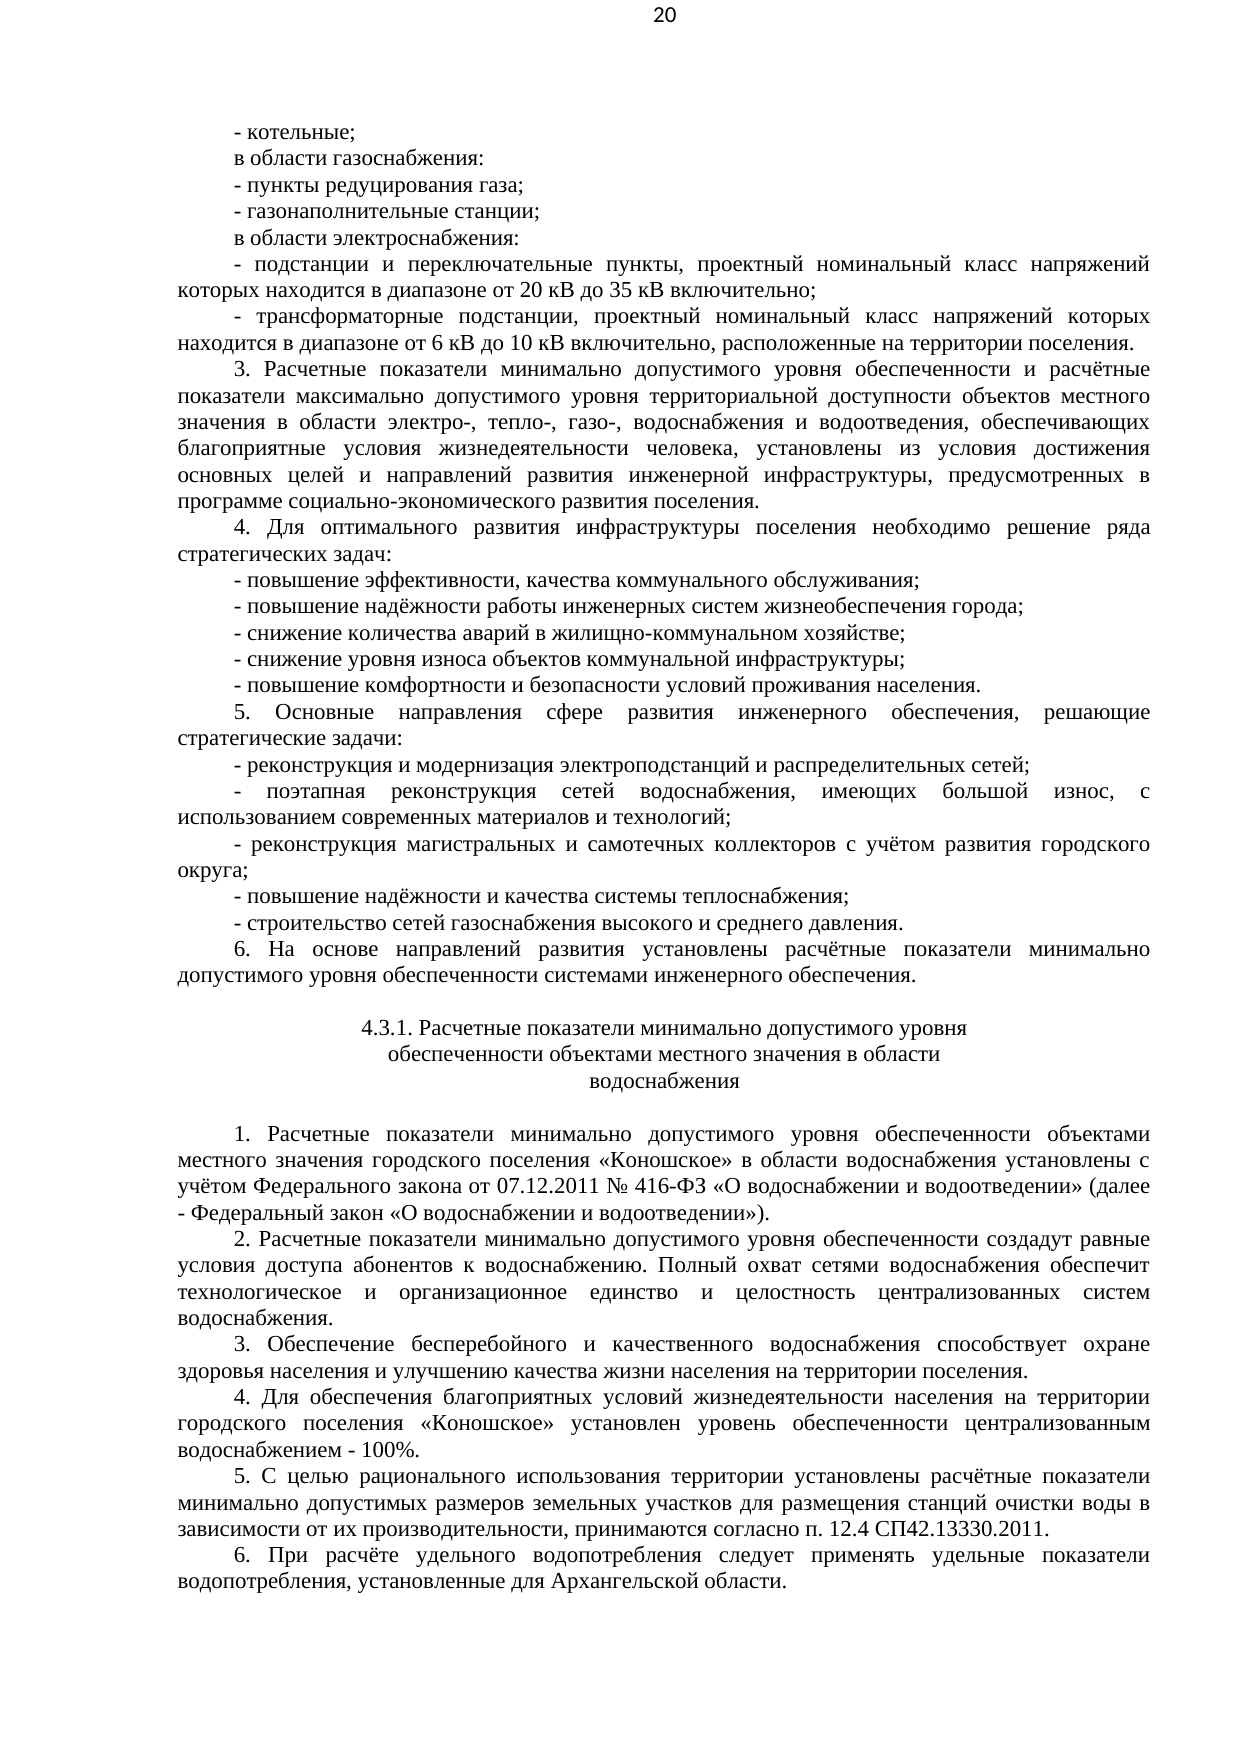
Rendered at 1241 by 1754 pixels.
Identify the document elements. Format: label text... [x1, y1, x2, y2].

text - котельные; [177, 118, 1152, 144]
text 3. Обеспечение бесперебойного и качественного водоснабжения способствует охране здоровья населения и улучшению качества жизни населения на территории поселения. [177, 1330, 1152, 1383]
text в области электроснабжения: [177, 223, 1152, 250]
text - газонаполнительные станции; [177, 197, 1152, 223]
text - реконструкция и модернизация электроподстанций и распределительных сетей; [177, 751, 1152, 777]
text - трансформаторные подстанции, проектный номинальный класс напряжений которых находится в диапазоне от 6 кВ до 10 кВ включительно, расположенные на территории поселения. [177, 303, 1152, 355]
text 4. Для обеспечения благоприятных условий жизнедеятельности населения на территории городского поселения «Коношское» установлен уровень обеспеченности централизованным водоснабжением - 100%. [177, 1383, 1152, 1462]
text - повышение надёжности и качества системы теплоснабжения; [177, 882, 1152, 909]
text - пункты редуцирования газа; [177, 171, 1152, 197]
text - повышение надёжности работы инженерных систем жизнеобеспечения города; [177, 592, 1152, 619]
text - повышение эффективности, качества коммунального обслуживания; [177, 566, 1152, 592]
text - снижение количества аварий в жилищно-коммунальном хозяйстве; [177, 619, 1152, 645]
text 4.3.1. Расчетные показатели минимально допустимого уровня [177, 1014, 1152, 1041]
text 6. При расчёте удельного водопотребления следует применять удельные показатели водопотребления, установленные для Архангельской области. [177, 1541, 1152, 1594]
text - повышение комфортности и безопасности условий проживания населения. [177, 672, 1152, 698]
text 5. С целью рационального использования территории установлены расчётные показатели минимально допустимых размеров земельных участков для размещения станций очистки воды в зависимости от их производительности, принимаются согласно п. 12.4 СП42.13330.2011. [177, 1462, 1152, 1541]
text 6. На основе направлений развития установлены расчётные показатели минимально допустимого уровня обеспеченности системами инженерного обеспечения. [177, 935, 1152, 988]
text 4. Для оптимального развития инфраструктуры поселения необходимо решение ряда стратегических задач: [177, 513, 1152, 566]
text водоснабжения [177, 1067, 1152, 1093]
text - реконструкция магистральных и самотечных коллекторов с учётом развития городского округа; [177, 830, 1152, 882]
text - снижение уровня износа объектов коммунальной инфраструктуры; [177, 645, 1152, 672]
text в области газоснабжения: [177, 144, 1152, 171]
text - подстанции и переключательные пункты, проектный номинальный класс напряжений которых находится в диапазоне от 20 кВ до 35 кВ включительно; [177, 250, 1152, 303]
text 1. Расчетные показатели минимально допустимого уровня обеспеченности объектами местного значения городского поселения «Коношское» в области водоснабжения установлены с учётом Федерального закона от 07.12.2011 № 416-ФЗ «О водоснабжении и водоотведении» (далее - Федеральный закон «О водоснабжении и водоотведении»). [177, 1119, 1152, 1225]
text - поэтапная реконструкция сетей водоснабжения, имеющих большой износ, с использованием современных материалов и технологий; [177, 777, 1152, 830]
text - строительство сетей газоснабжения высокого и среднего давления. [177, 909, 1152, 935]
text 2. Расчетные показатели минимально допустимого уровня обеспеченности создадут равные условия доступа абонентов к водоснабжению. Полный охват сетями водоснабжения обеспечит технологическое и организационное единство и целостность централизованных систем водоснабжения. [177, 1225, 1152, 1330]
text 3. Расчетные показатели минимально допустимого уровня обеспеченности и расчётные показатели максимально допустимого уровня территориальной доступности объектов местного значения в области электро-, тепло-, газо-, водоснабжения и водоотведения, обеспечивающих благоприятные условия жизнедеятельности человека, установлены из условия достижения основных целей и направлений развития инженерной инфраструктуры, предусмотренных в программе социально-экономического развития поселения. [177, 355, 1152, 513]
text 5. Основные направления сфере развития инженерного обеспечения, решающие стратегические задачи: [177, 698, 1152, 751]
text обеспеченности объектами местного значения в области [177, 1041, 1152, 1067]
